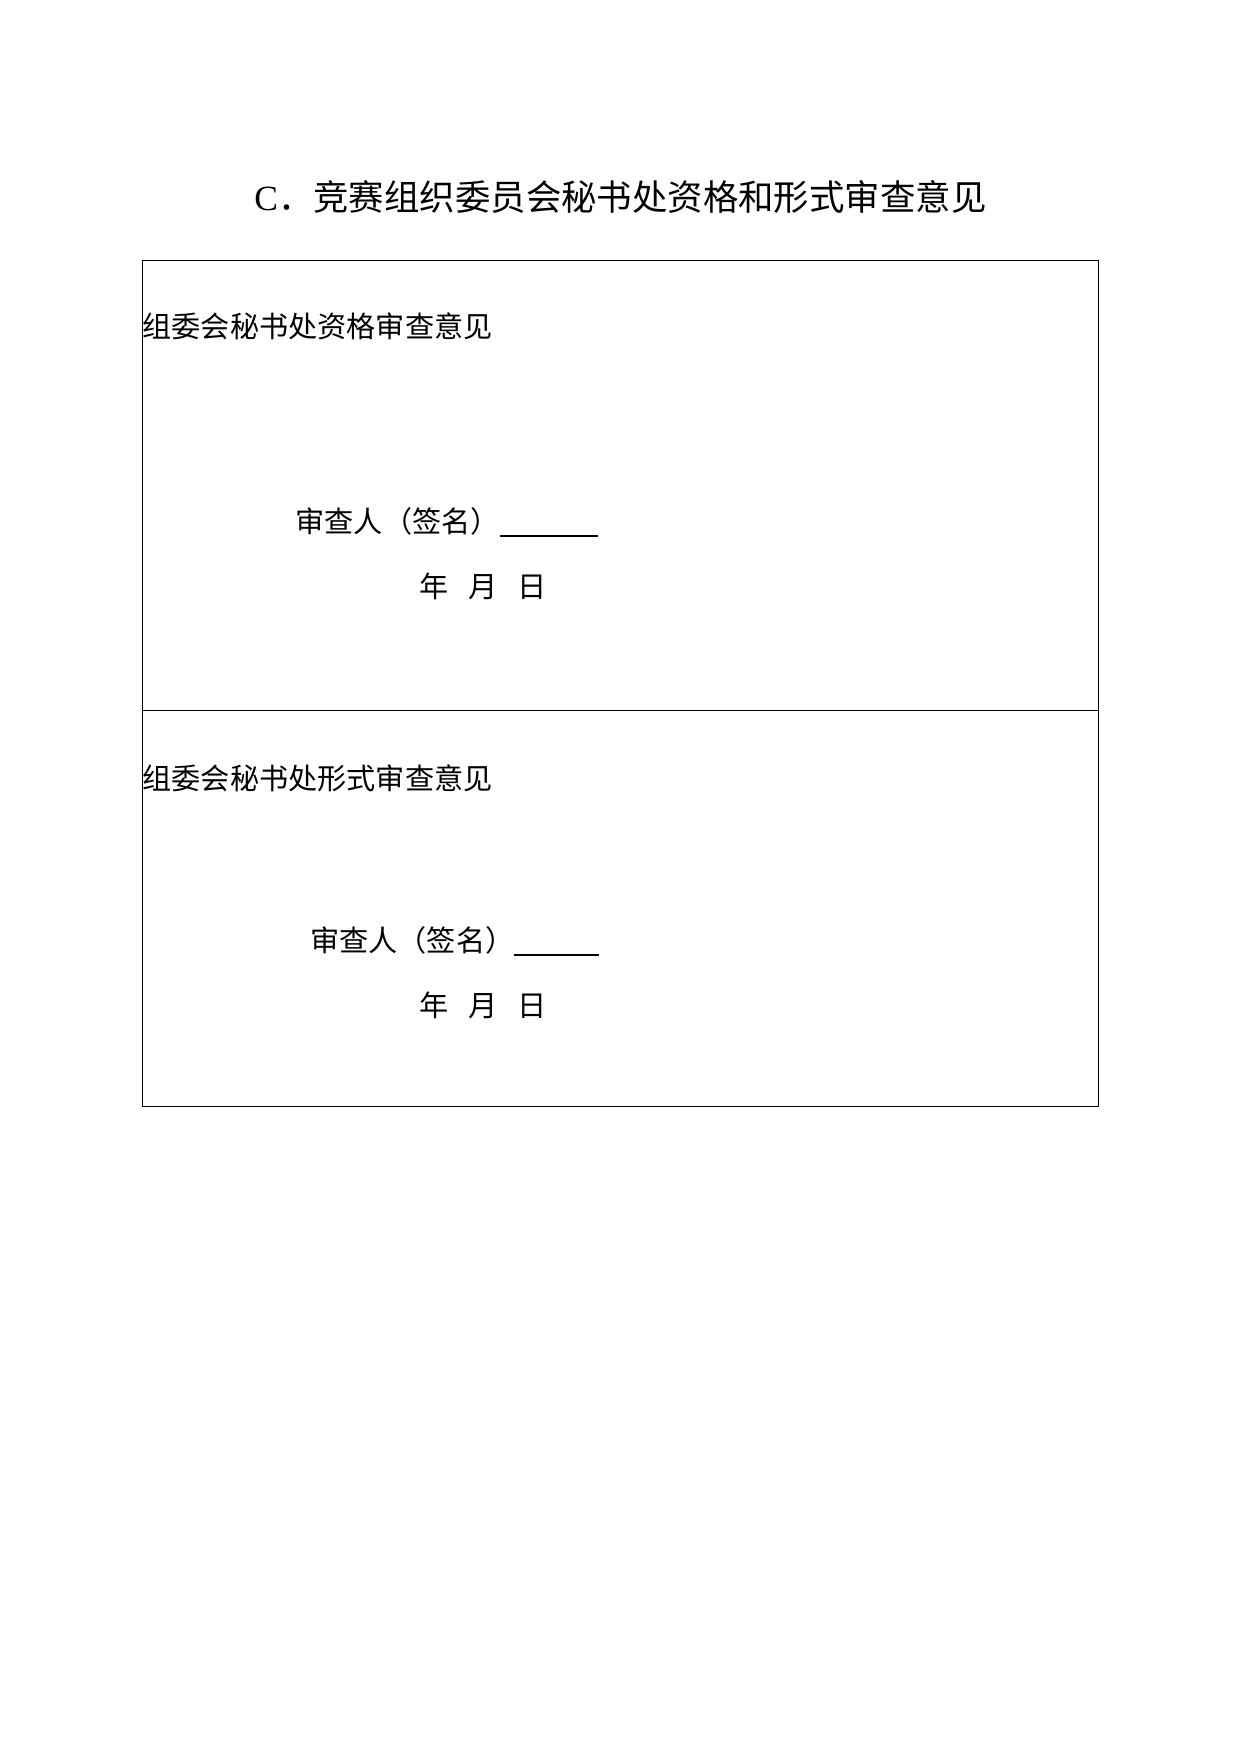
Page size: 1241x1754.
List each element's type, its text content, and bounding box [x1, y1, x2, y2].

table_cell 组委会秘书处形式审查意见 审查人（签名） 年 月 日 [143, 711, 1098, 1106]
table_header 组委会秘书处资格审查意见 审查人（签名） 年 月 日 [143, 261, 1098, 710]
text C．竞赛组织委员会秘书处资格和形式审查意见 [187, 162, 1053, 227]
